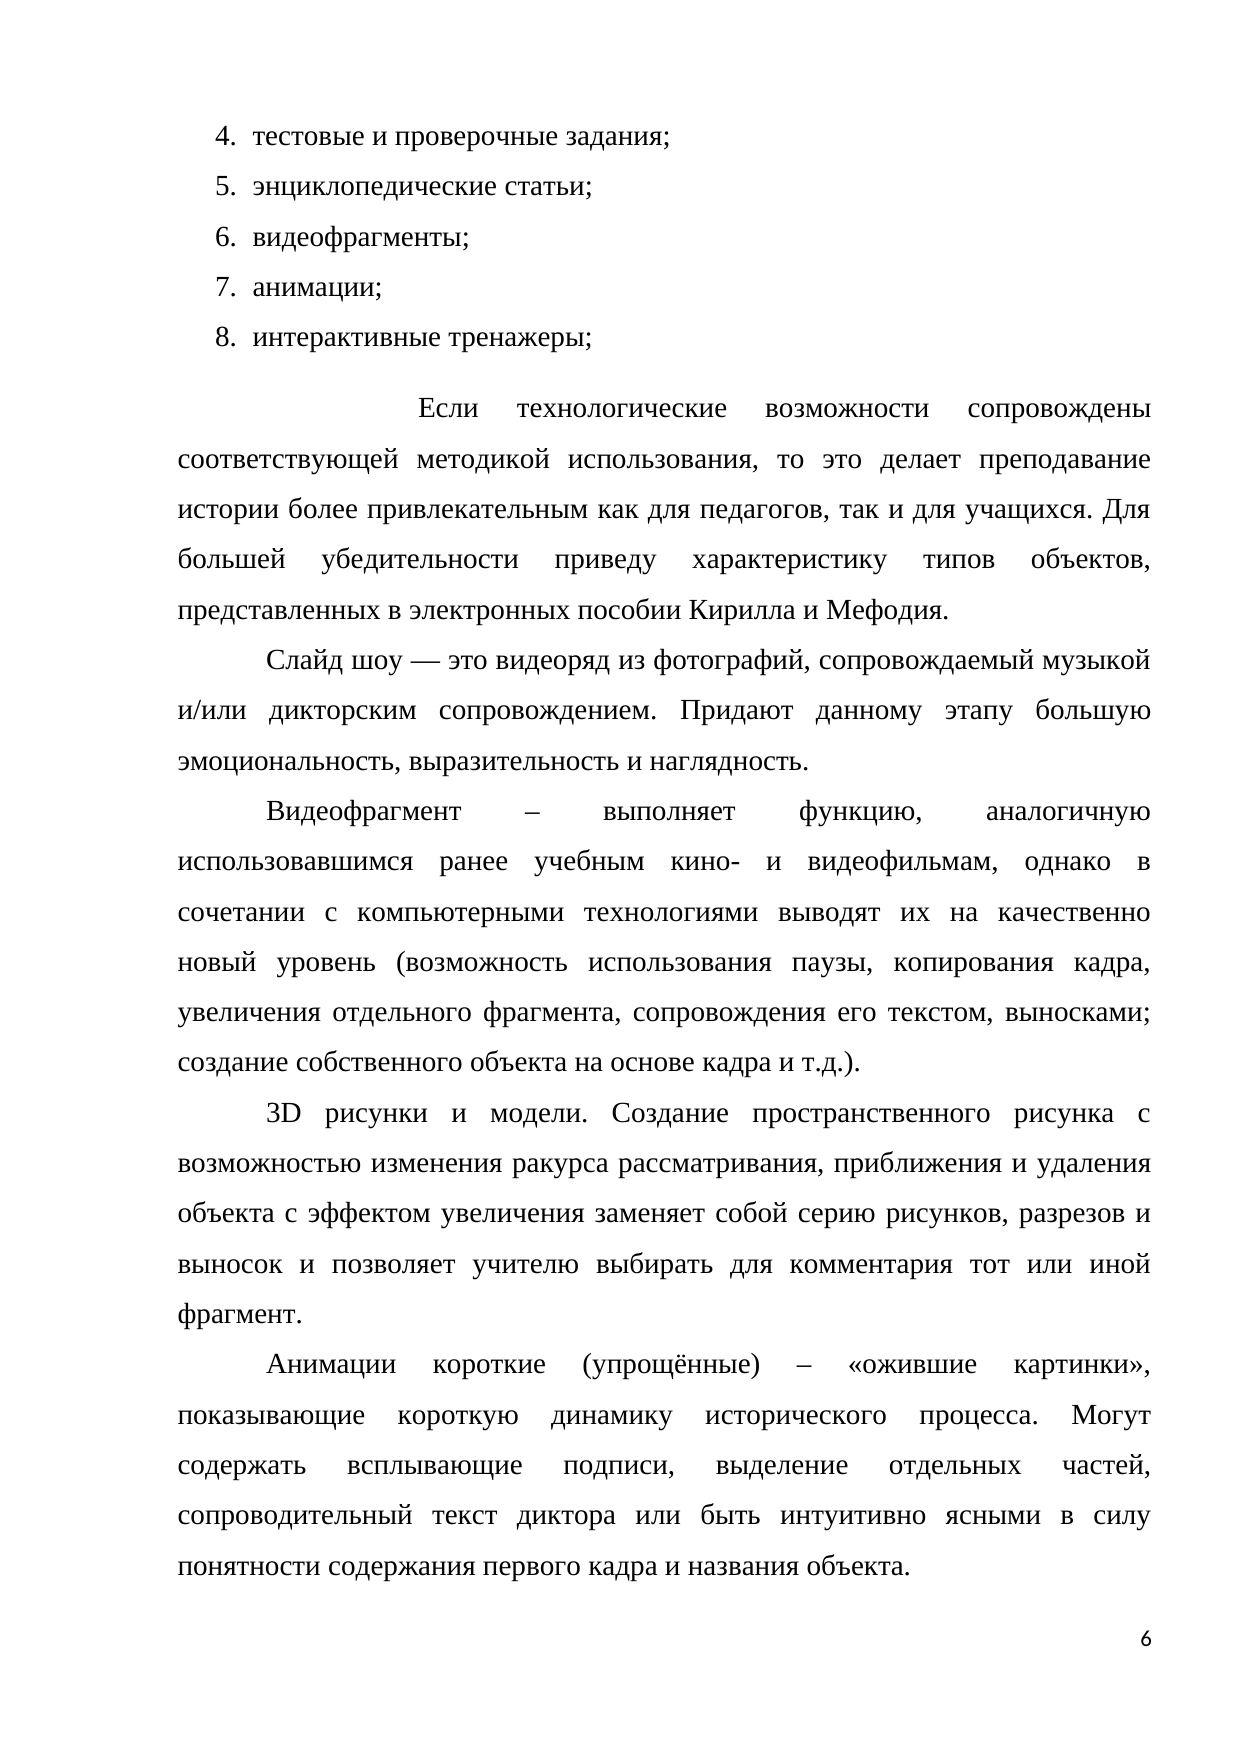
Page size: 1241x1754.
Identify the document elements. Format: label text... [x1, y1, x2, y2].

text Анимации короткие (упрощённые) – «ожившие картинки», показывающие короткую динамику исторического процесса. Могут содержать всплывающие подписи, выделение отдельных частей, сопроводительный текст диктора или быть интуитивно ясными в силу понятности содержания первого кадра и названия объекта. [177, 1346, 1152, 1581]
list тестовые и проверочные задания; [215, 118, 1152, 152]
list интерактивные тренажеры; [215, 319, 1152, 353]
text Видеофрагмент – выполняет функцию, аналогичную использовавшимся ранее учебным кино- и видеофильмам, однако в сочетании с компьютерными технологиями выводят их на качественно новый уровень (возможность использования паузы, копирования кадра, увеличения отдельного фрагмента, сопровождения его текстом, выносками; создание собственного объекта на основе кадра и т.д.). [177, 793, 1152, 1078]
text Слайд шоу — это видеоряд из фотографий, сопровождаемый музыкой и/или дикторским сопровождением. Придают данному этапу большую эмоциональность, выразительность и наглядность. [177, 642, 1152, 776]
text Если технологические возможности сопровождены соответствующей методикой использования, то это делает преподавание истории более привлекательным как для педагогов, так и для учащихся. Для большей убедительности приведу характеристику типов объектов, представленных в электронных пособии Кирилла и Мефодия. [177, 391, 1152, 625]
text 3D рисунки и модели. Создание пространственного рисунка с возможностью изменения ракурса рассматривания, приближения и удаления объекта с эффектом увеличения заменяет собой серию рисунков, разрезов и выносок и позволяет учителю выбирать для комментария тот или иной фрагмент. [177, 1095, 1152, 1330]
list анимации; [215, 269, 1152, 303]
list видеофрагменты; [215, 219, 1152, 252]
list энциклопедические статьи; [215, 168, 1152, 202]
